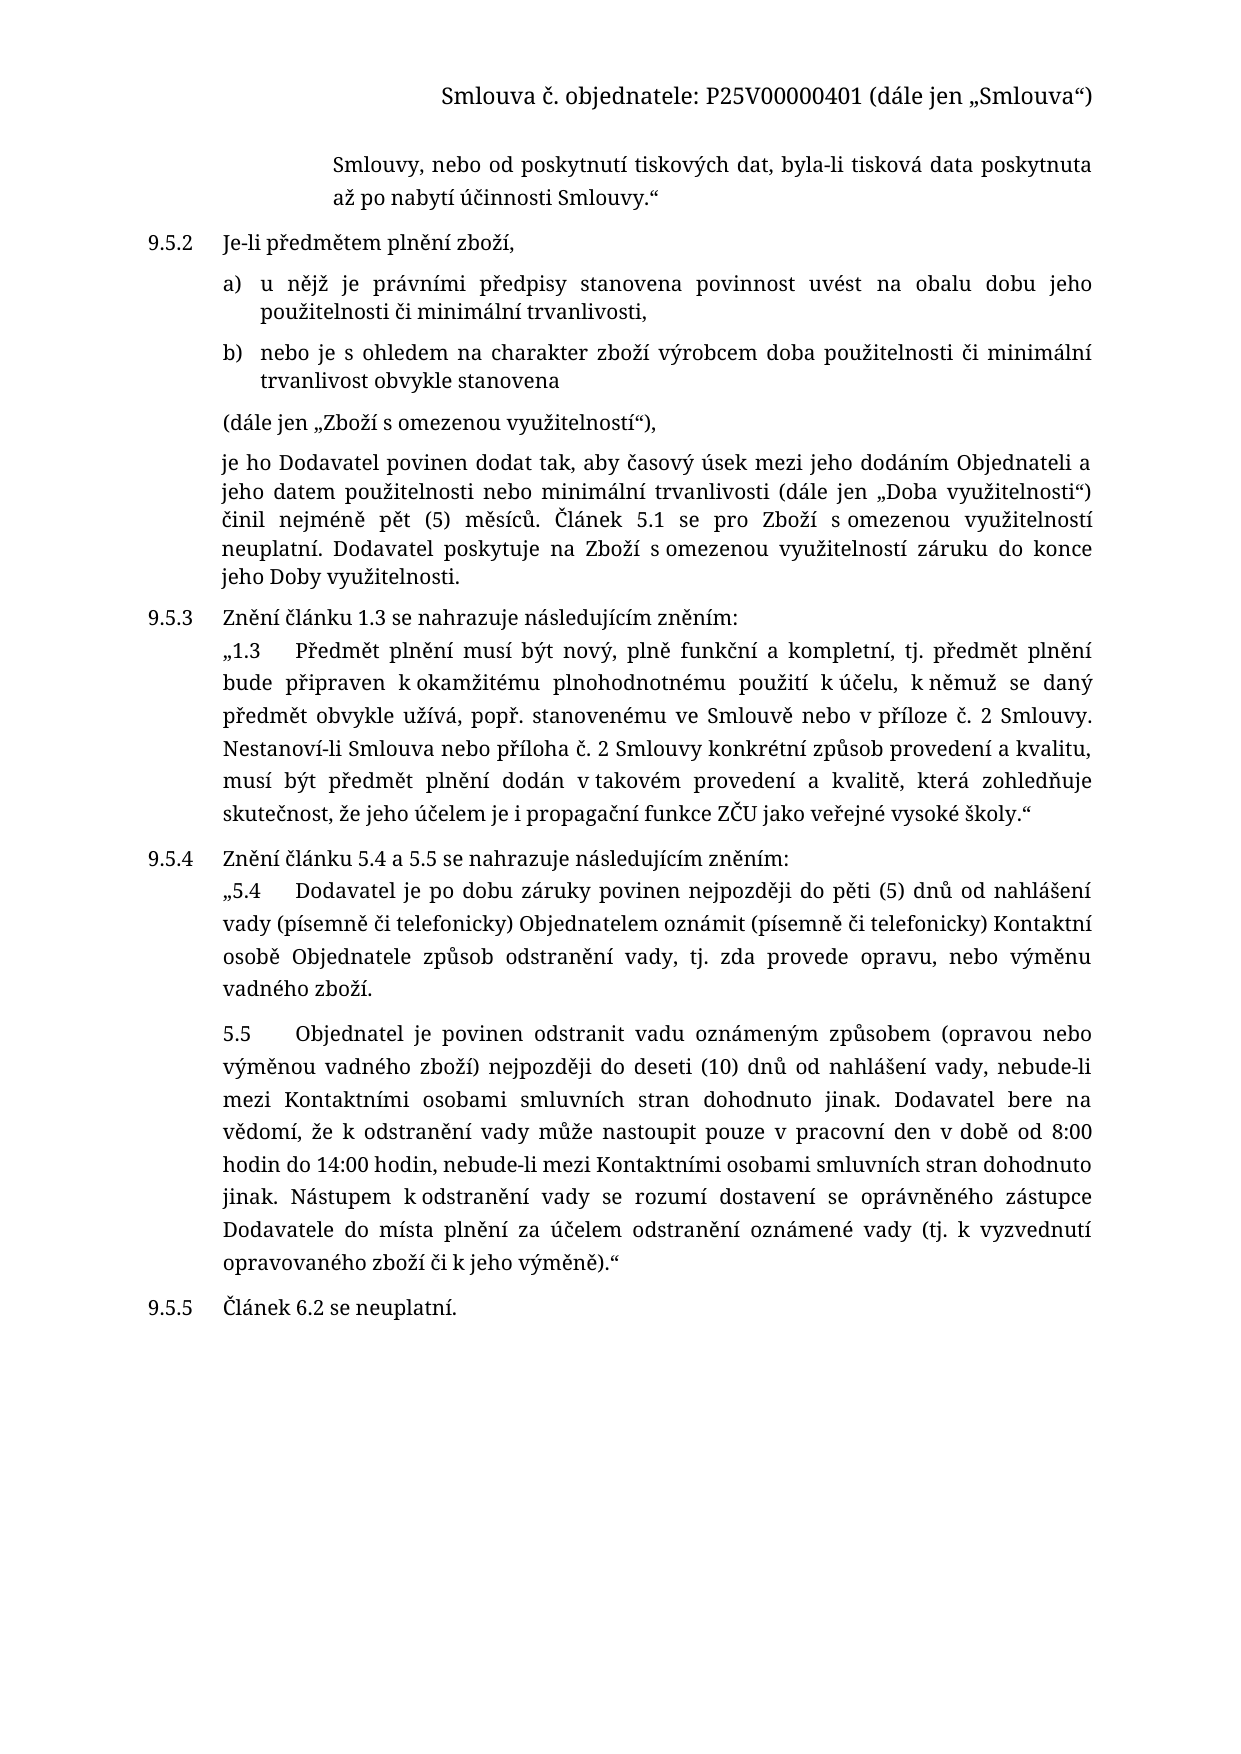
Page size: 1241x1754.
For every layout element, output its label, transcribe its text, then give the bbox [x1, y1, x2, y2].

text je ho Dodavatel povinen dodat tak, aby časový úsek mezi jeho dodáním Objednateli a jeho datem použitelnosti nebo minimální trvanlivosti (dále jen „Doba využitelnosti“) činil nejméně pět (5) měsíců. Článek 5.1 se pro Zboží s omezenou využitelností neuplatní. Dodavatel poskytuje na Zboží s omezenou využitelností záruku do konce jeho Doby využitelnosti. [221, 448, 1093, 591]
list Znění článku 5.4 a 5.5 se nahrazuje následujícím zněním: [148, 844, 1093, 872]
list Znění článku 1.3 se nahrazuje následujícím zněním: [148, 603, 1093, 632]
list 5.5 Objednatel je povinen odstranit vadu oznámeným způsobem (opravou nebo výměnou vadného zboží) nejpozději do deseti (10) dnů od nahlášení vady, nebude-li mezi Kontaktními osobami smluvních stran dohodnuto jinak. Dodavatel bere na vědomí, že k odstranění vady může nastoupit pouze v pracovní den v době od 8:00 hodin do 14:00 hodin, nebude-li mezi Kontaktními osobami smluvních stran dohodnuto jinak. Nástupem k odstranění vady se rozumí dostavení se oprávněného zástupce Dodavatele do místa plnění za účelem odstranění oznámené vady (tj. k vyzvednutí opravovaného zboží či k jeho výměně).“ [223, 1019, 1093, 1276]
list Je-li předmětem plnění zboží, [148, 228, 1093, 256]
list Článek 6.2 se neuplatní. [148, 1293, 1093, 1321]
list „5.4 Dodavatel je po dobu záruky povinen nejpozději do pěti (5) dnů od nahlášení vady (písemně či telefonicky) Objednatelem oznámit (písemně či telefonicky) Kontaktní osobě Objednatele způsob odstranění vady, tj. zda provede opravu, nebo výměnu vadného zboží. [223, 877, 1093, 1003]
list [295, 150, 1093, 211]
list nebo je s ohledem na charakter zboží výrobcem doba použitelnosti či minimální trvanlivost obvykle stanovena [223, 338, 1093, 395]
text (dále jen „Zboží s omezenou využitelností“), [223, 408, 1093, 436]
list u nějž je právními předpisy stanovena povinnost uvést na obalu dobu jeho použitelnosti či minimální trvanlivosti, [223, 269, 1093, 326]
list „1.3 Předmět plnění musí být nový, plně funkční a kompletní, tj. předmět plnění bude připraven k okamžitému plnohodnotnému použití k účelu, k němuž se daný předmět obvykle užívá, popř. stanovenému ve Smlouvě nebo v příloze č. 2 Smlouvy. Nestanoví-li Smlouva nebo příloha č. 2 Smlouvy konkrétní způsob provedení a kvalitu, musí být předmět plnění dodán v takovém provedení a kvalitě, která zohledňuje skutečnost, že jeho účelem je i propagační funkce ZČU jako veřejné vysoké školy.“ [223, 636, 1093, 827]
